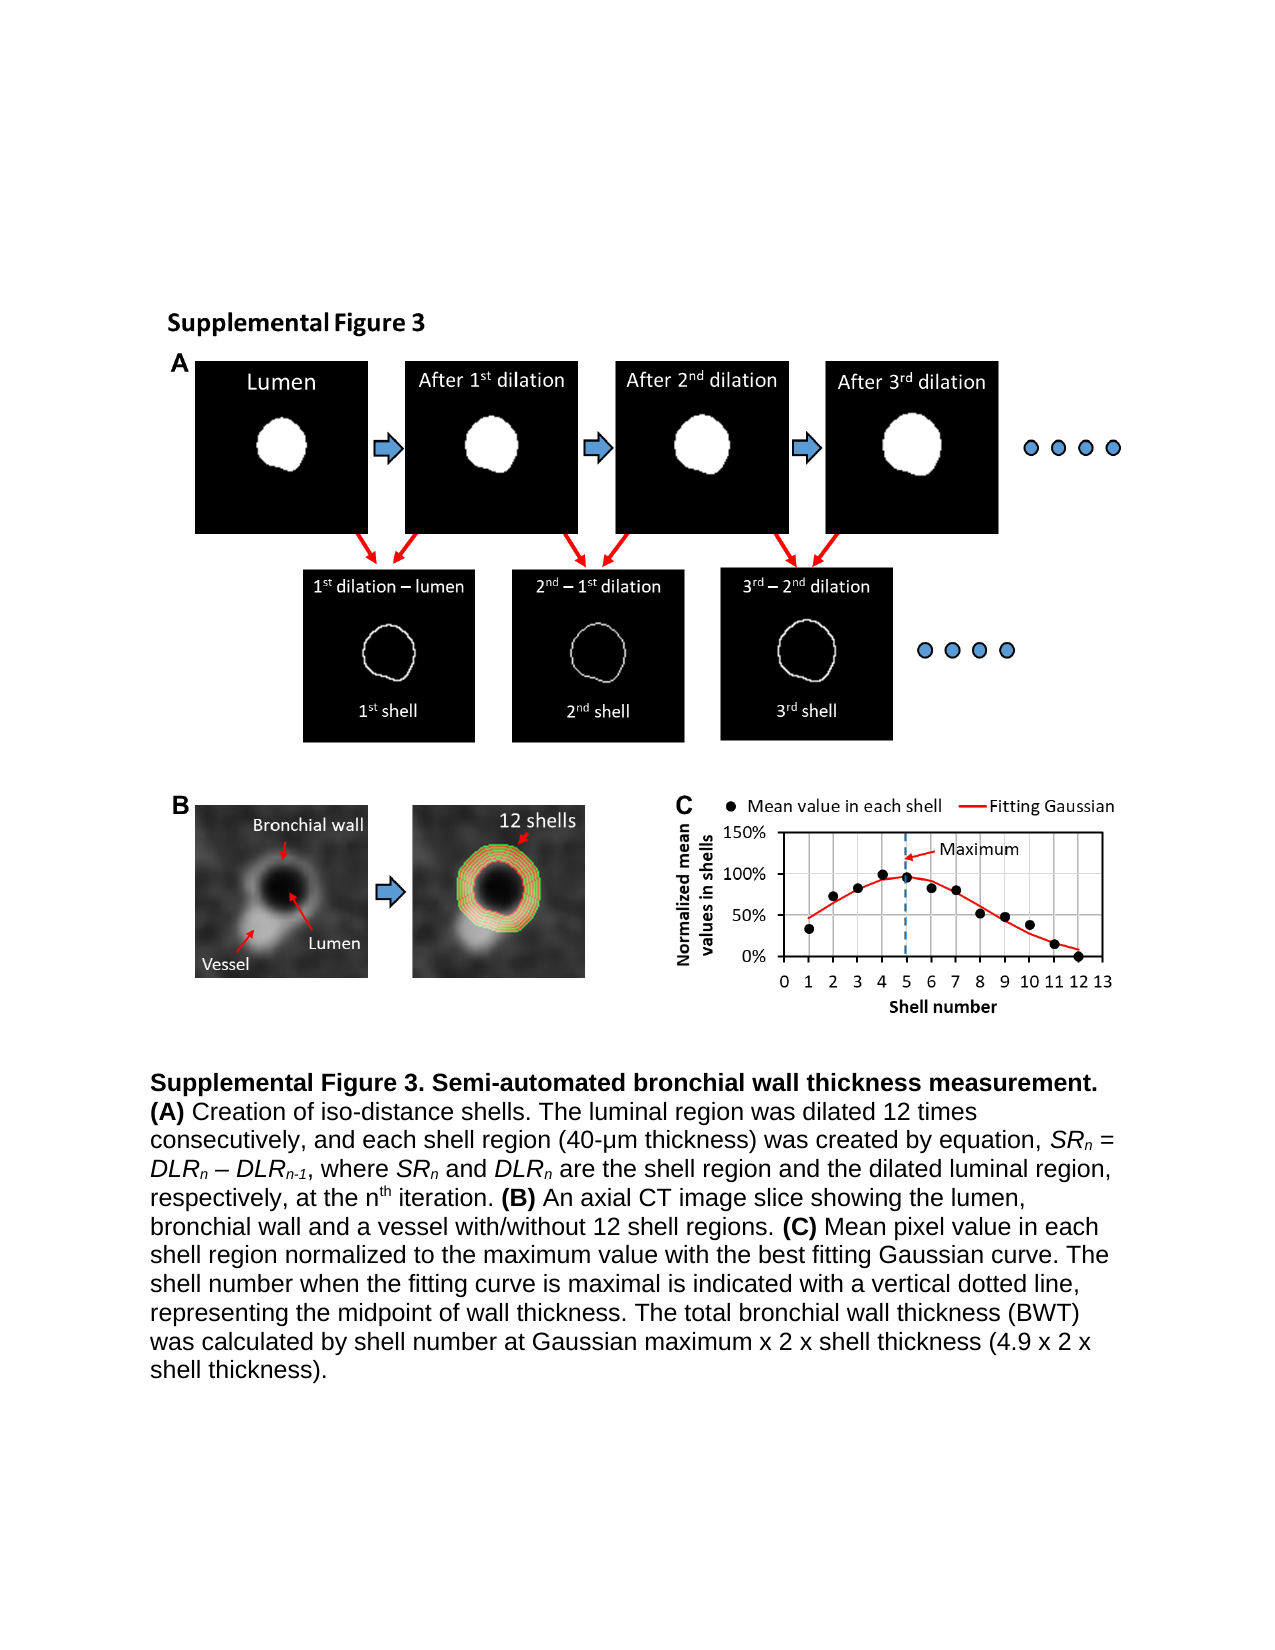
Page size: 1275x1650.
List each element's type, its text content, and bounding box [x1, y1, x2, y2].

text Supplemental Fig . Semi-automated bronchial wall thickness measurement. (A) Creation of iso-distance shells. The luminal region was dilated 12 times consecutively, and each shell region (40-μm thickness) was created by equation, SRn = DLRn – DLRn-1, where SRn and DLRn are the shell region and the dilated luminal region, respectively, at the nth iteration. (B) An axial CT image slice showing the lumen, bronchial wall and a vessel with/without 12 shell regions. (C) Mean pixel value in each shell region normalized to the maximum value with the best fitting Gaussian curve. The shell number when the fitting curve is maximal is indicated with a vertical dotted line, representing the midpoint of wall thickness. The total bronchial wall thickness (BWT) was calculated by shell number at Gaussian maximum x 2 x shell thickness (4.9 x 2 x shell thickness). [150, 1068, 1125, 1384]
picture [150, 296, 1128, 1024]
